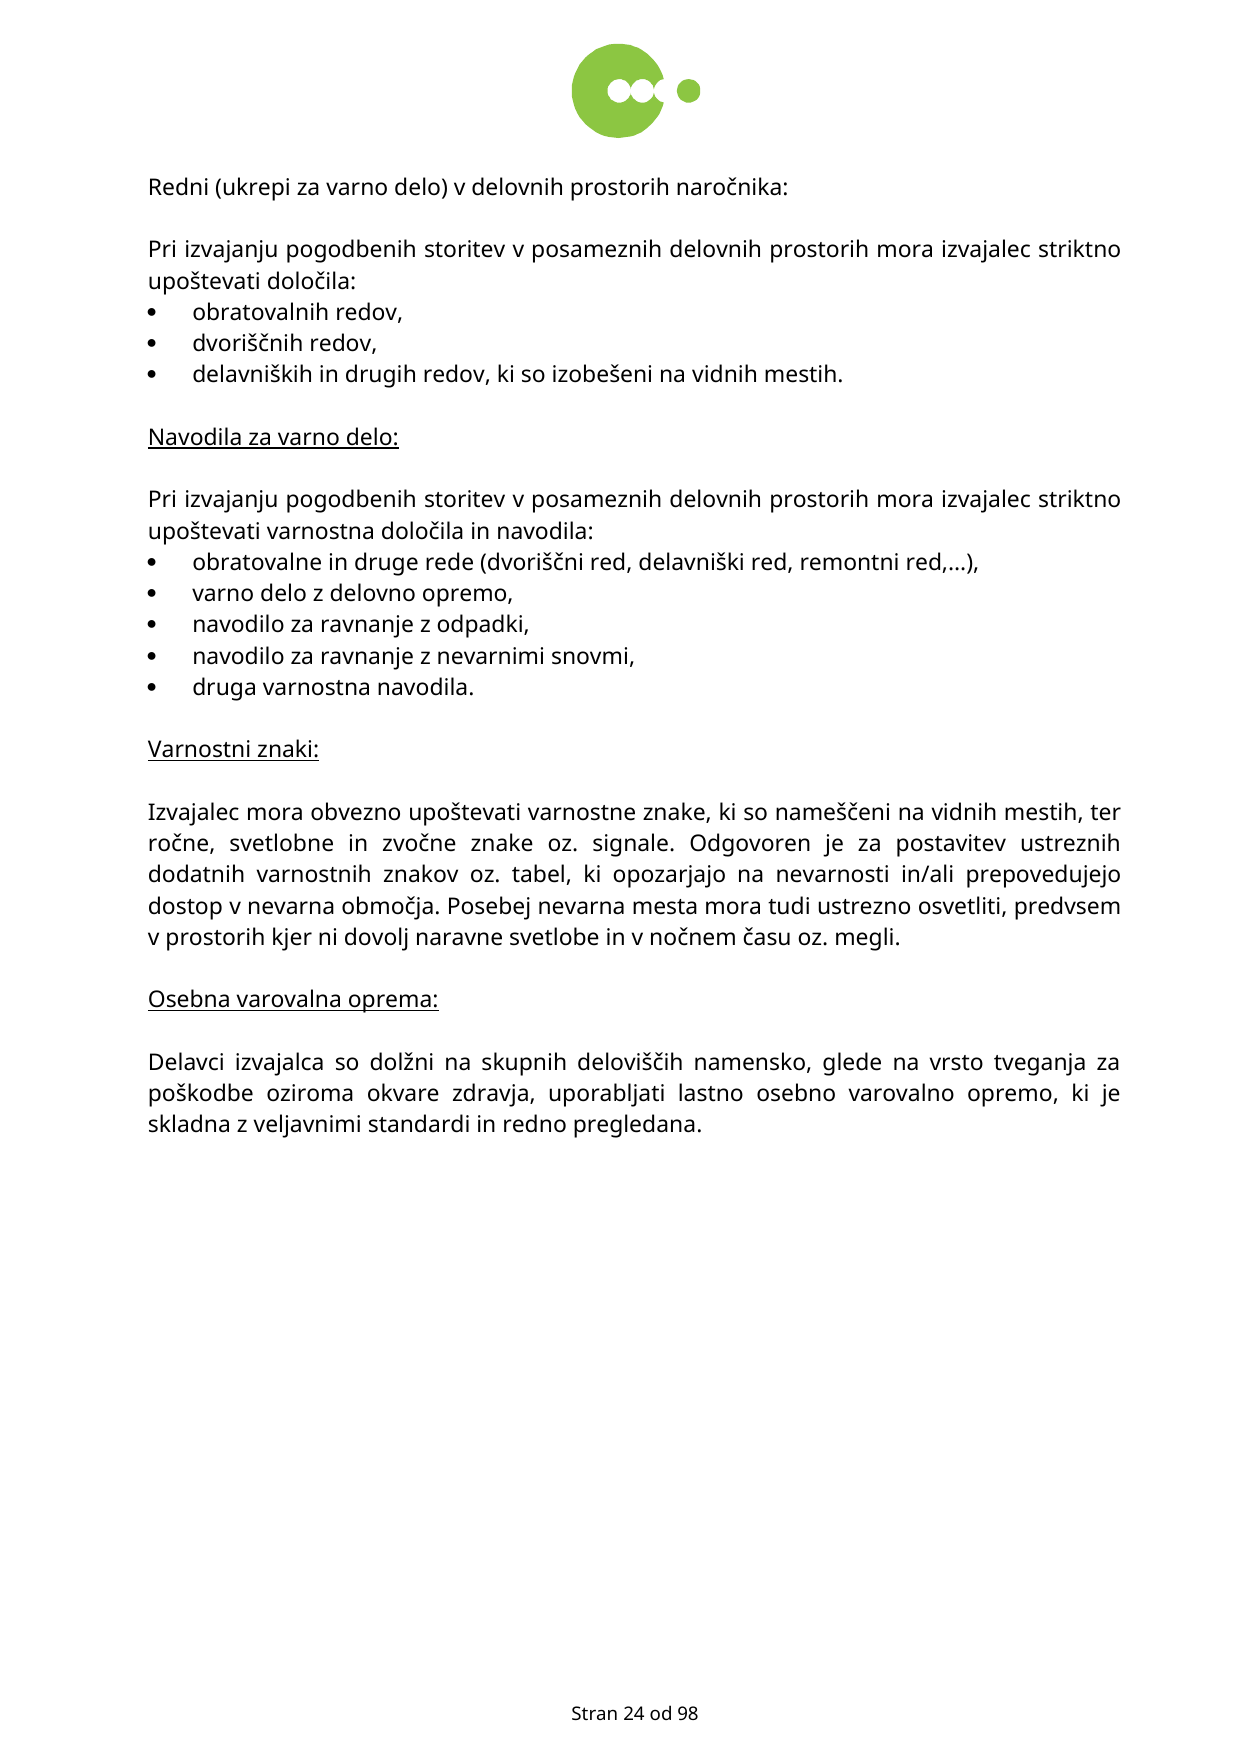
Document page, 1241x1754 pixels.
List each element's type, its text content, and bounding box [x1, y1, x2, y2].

text Varnostni znaki: [148, 733, 1122, 765]
list dvoriščnih redov, [148, 327, 1122, 358]
text Pri izvajanju pogodbenih storitev v posameznih delovnih prostorih mora izvajalec striktno upoštevati določila: [148, 233, 1122, 296]
list navodilo za ravnanje z nevarnimi snovmi, [148, 640, 1122, 671]
text Redni (ukrepi za varno delo) v delovnih prostorih naročnika: [148, 171, 1122, 202]
list delavniških in drugih redov, ki so izobešeni na vidnih mestih. [148, 358, 1122, 390]
text Delavci izvajalca so dolžni na skupnih deloviščih namensko, glede na vrsto tveganja za poškodbe oziroma okvare zdravja, uporabljati lastno osebno varovalno opremo, ki je skladna z veljavnimi standardi in redno pregledana. [148, 1046, 1122, 1140]
text Navodila za varno delo: [148, 421, 1122, 452]
list navodilo za ravnanje z odpadki, [148, 608, 1122, 640]
text Izvajalec mora obvezno upoštevati varnostne znake, ki so nameščeni na vidnih mestih, ter ročne, svetlobne in zvočne znake oz. signale. Odgovoren je za postavitev ustreznih dodatnih varnostnih znakov oz. tabel, ki opozarjajo na nevarnosti in/ali prepovedujejo dostop v nevarna območja. Posebej nevarna mesta mora tudi ustrezno osvetliti, predvsem v prostorih kjer ni dovolj naravne svetlobe in v nočnem času oz. megli. [148, 796, 1122, 952]
text Pri izvajanju pogodbenih storitev v posameznih delovnih prostorih mora izvajalec striktno upoštevati varnostna določila in navodila: [148, 483, 1122, 546]
list obratovalne in druge rede (dvoriščni red, delavniški red, remontni red,…), [148, 546, 1122, 577]
list obratovalnih redov, [148, 296, 1122, 327]
text Osebna varovalna oprema: [148, 983, 1122, 1015]
list varno delo z delovno opremo, [148, 577, 1122, 608]
list druga varnostna navodila. [148, 671, 1122, 702]
